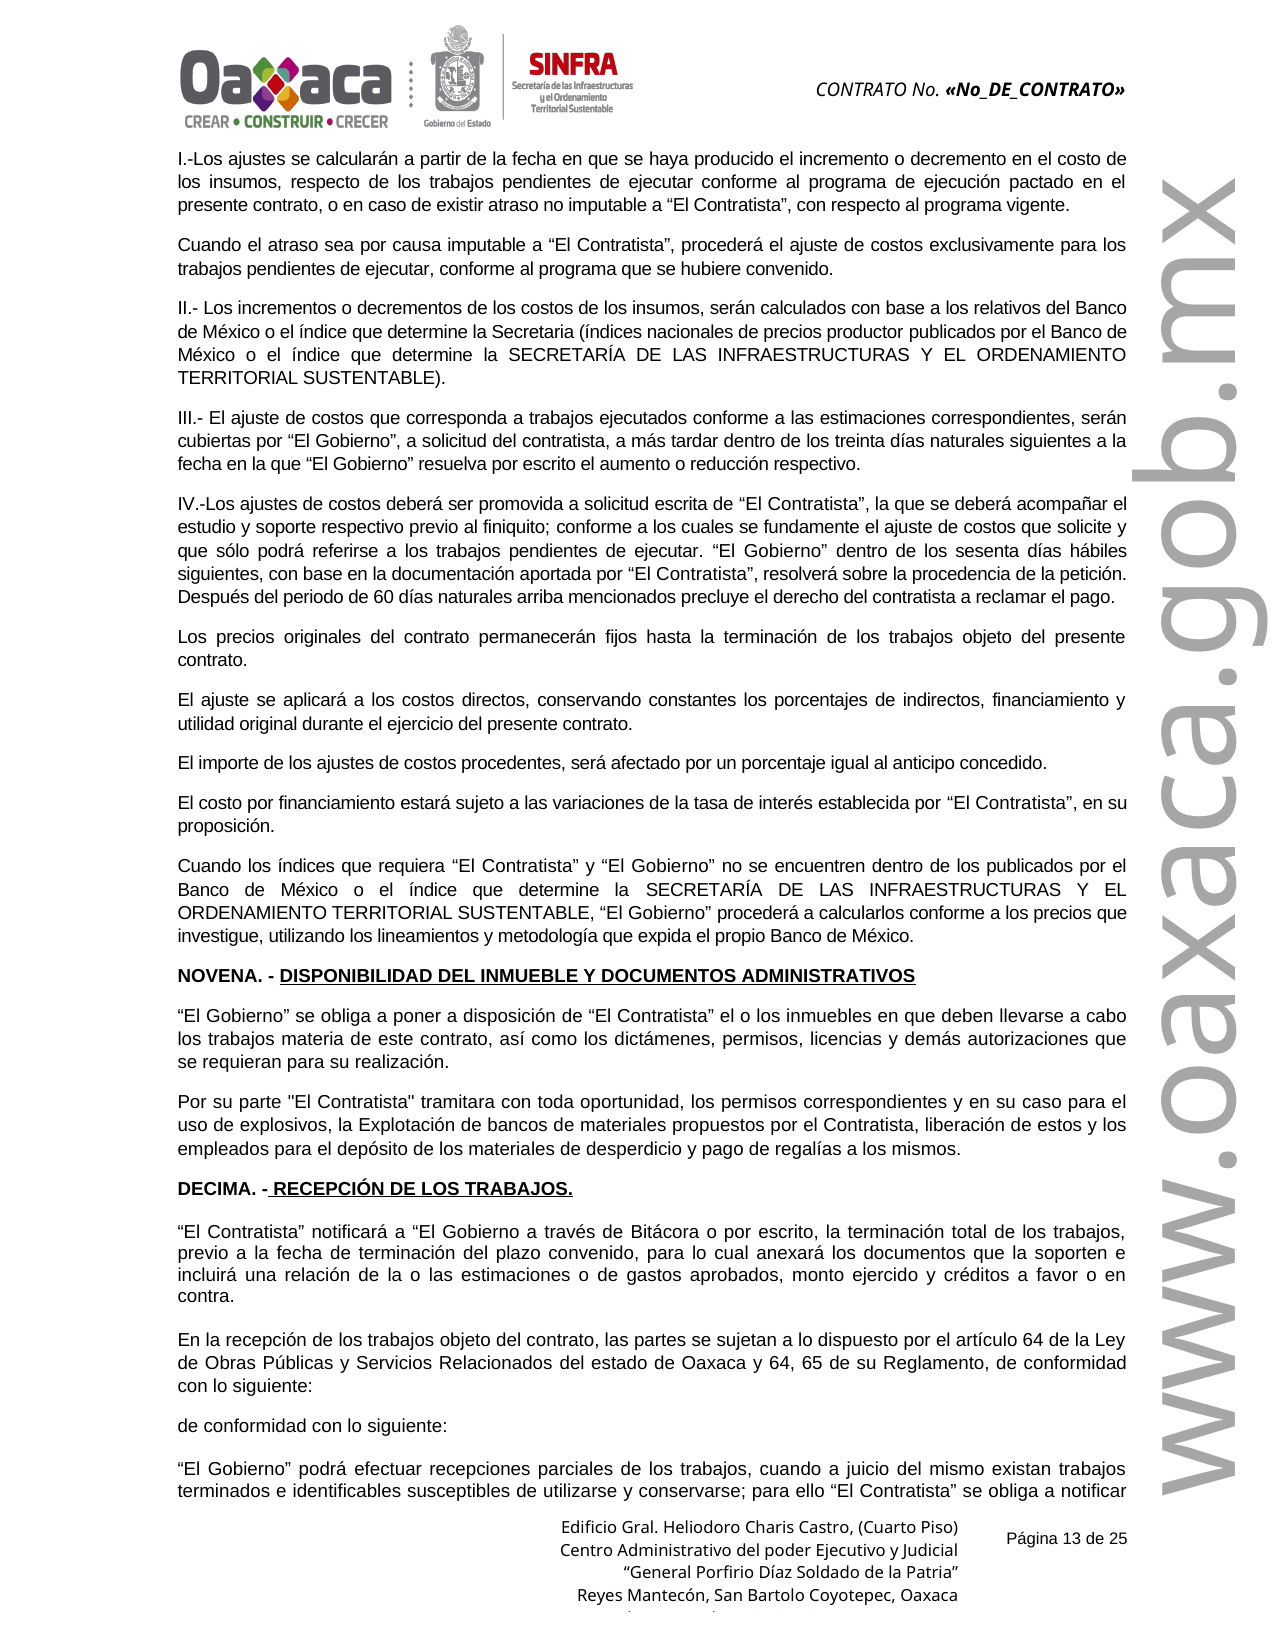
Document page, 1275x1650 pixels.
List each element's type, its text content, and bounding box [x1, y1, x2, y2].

text Cuando el atraso sea por causa imputable a “El Contratista”, procederá el ajuste de costos exclusivamente para los trabajos pendientes de ejecutar, conforme al programa que se hubiere convenido. [177, 234, 1127, 279]
text de conformidad con lo siguiente: [177, 1415, 1127, 1436]
text Por su parte "El Contratista" tramitara con toda oportunidad, los permisos correspondientes y en su caso para el uso de explosivos, la Explotación de bancos de materiales propuestos por el Contratista, liberación de estos y los empleados para el depósito de los materiales de desperdicio y pago de regalías a los mismos. [177, 1091, 1127, 1159]
text DECIMA. - RECEPCIÓN DE LOS TRABAJOS. [177, 1177, 1127, 1199]
text En la recepción de los trabajos objeto del contrato, las partes se sujetan a lo dispuesto por el artículo 64 de la Ley de Obras Públicas y Servicios Relacionados del estado de Oaxaca y 64, 65 de su Reglamento, de conformidad con lo siguiente: [177, 1328, 1127, 1396]
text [177, 1458, 1127, 1501]
text “El Contratista” notificará a “El Gobierno a través de Bitácora o por escrito, la terminación total de los trabajos, previo a la fecha de terminación del plazo convenido, para lo cual anexará los documentos que la soporten e incluirá una relación de la o las estimaciones o de gastos aprobados, monto ejercido y créditos a favor o en contra. [177, 1221, 1127, 1307]
text III.- El ajuste de costos que corresponda a trabajos ejecutados conforme a las estimaciones correspondientes, serán cubiertas por “El Gobierno”, a solicitud del contratista, a más tardar dentro de los treinta días naturales siguientes a la fecha en la que “El Gobierno” resuelva por escrito el aumento o reducción respectivo. [177, 407, 1127, 475]
text El costo por financiamiento estará sujeto a las variaciones de la tasa de interés establecida por “El Contratista”, en su proposición. [27, 792, 1127, 837]
text “El Gobierno” se obliga a poner a disposición de “El Contratista” el o los inmuebles en que deben llevarse a cabo los trabajos materia de este contrato, así como los dictámenes, permisos, licencias y demás autorizaciones que se requieran para su realización. [177, 1005, 1127, 1073]
text El importe de los ajustes de costos procedentes, será afectado por un porcentaje igual al anticipo concedido. [27, 752, 1127, 774]
text Cuando los índices que requiera “El Contratista” y “El Gobierno” no se encuentren dentro de los publicados por el Banco de México o el índice que determine la SECRETARÍA DE LAS INFRAESTRUCTURAS Y EL ORDENAMIENTO TERRITORIAL SUSTENTABLE, “El Gobierno” procederá a calcularlos conforme a los precios que investigue, utilizando los lineamientos y metodología que expida el propio Banco de México. [27, 855, 1127, 946]
text Los precios originales del contrato permanecerán fijos hasta la terminación de los trabajos objeto del presente contrato. [27, 626, 1127, 671]
picture [154, 17, 659, 131]
text NOVENA. - DISPONIBILIDAD DEL INMUEBLE Y DOCUMENTOS ADMINISTRATIVOS [177, 965, 1127, 986]
text El ajuste se aplicará a los costos directos, conservando constantes los porcentajes de indirectos, financiamiento y utilidad original durante el ejercicio del presente contrato. [27, 689, 1127, 734]
text II.- Los incrementos o decrementos de los costos de los insumos, serán calculados con base a los relativos del Banco de México o el índice que determine la Secretaria (índices nacionales de precios productor publicados por el Banco de México o el índice que determine la SECRETARÍA DE LAS INFRAESTRUCTURAS Y EL ORDENAMIENTO TERRITORIAL SUSTENTABLE). [177, 297, 1127, 388]
text I.-Los ajustes se calcularán a partir de la fecha en que se haya producido el incremento o decremento en el costo de los insumos, respecto de los trabajos pendientes de ejecutar conforme al programa de ejecución pactado en el presente contrato, o en caso de existir atraso no imputable a “El Contratista”, con respecto al programa vigente. [177, 148, 1127, 216]
text IV.-Los ajustes de costos deberá ser promovida a solicitud escrita de “El Contratista”, la que se deberá acompañar el estudio y soporte respectivo previo al finiquito; conforme a los cuales se fundamente el ajuste de costos que solicite y que sólo podrá referirse a los trabajos pendientes de ejecutar. “El Gobierno” dentro de los sesenta días hábiles siguientes, con base en la documentación aportada por “El Contratista”, resolverá sobre la procedencia de la petición. Después del periodo de 60 días naturales arriba mencionados precluye el derecho del contratista a reclamar el pago. [177, 493, 1127, 608]
